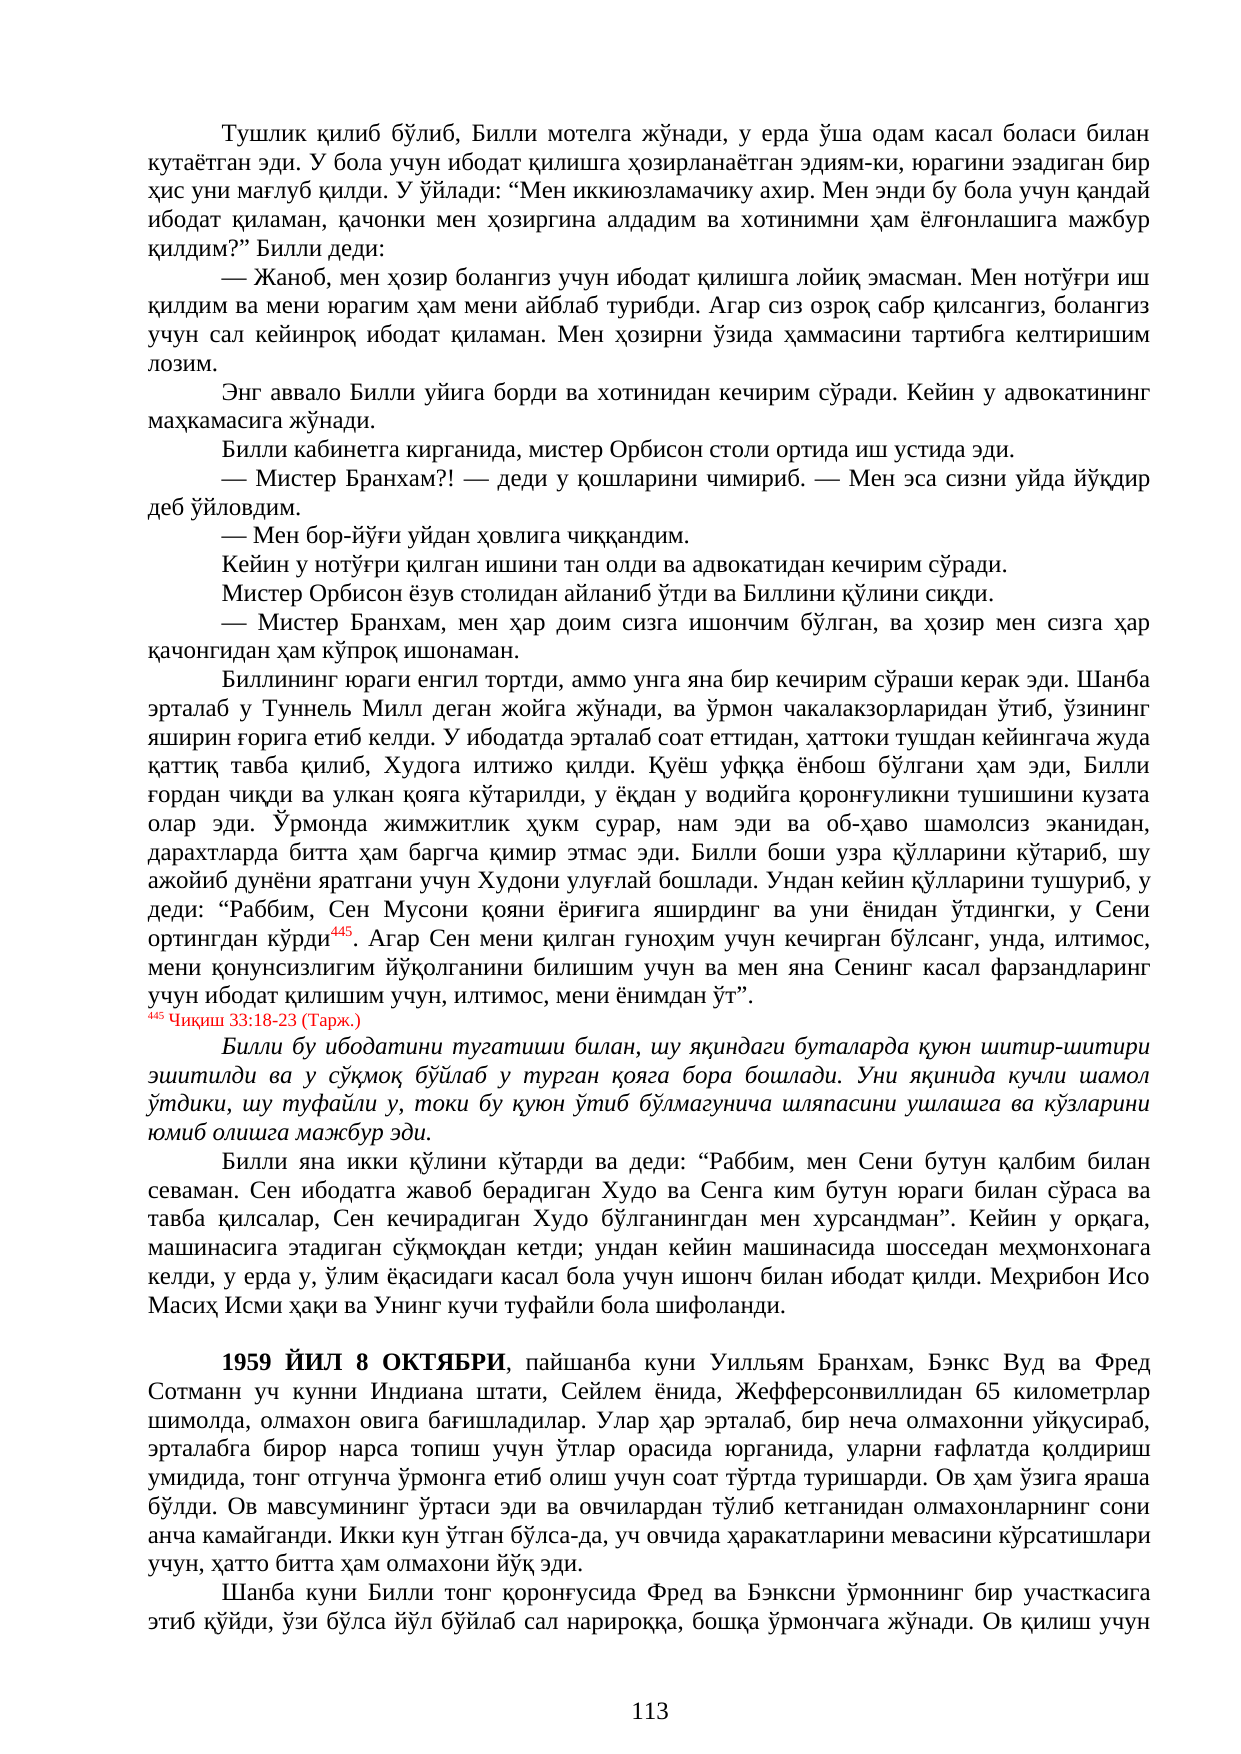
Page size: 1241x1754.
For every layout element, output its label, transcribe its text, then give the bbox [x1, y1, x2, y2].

text ― Мистер Бранхам, мен ҳар доим сизга ишончим бўлган, ва ҳозир мен сизга ҳар қачонгидан ҳам кўпроқ ишонаман. [148, 607, 1152, 664]
text Билли кабинетга кирганида, мистер Орбисон столи ортида иш устида эди. [148, 434, 1152, 463]
text ― Мистер Бранхам?! ― деди у қошларини чимириб. ― Мен эса сизни уйда йўқдир деб ўйловдим. [148, 463, 1152, 521]
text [148, 1577, 1152, 1635]
text Тушлик қилиб бўлиб, Билли мотелга жўнади, у ерда ўша одам касал боласи билан кутаётган эди. У бола учун ибодат қилишга ҳозирланаётган эдиям-ки, юрагини эзадиган бир ҳис уни мағлуб қилди. У ўйлади: “Мен иккиюзламачику ахир. Мен энди бу бола учун қандай ибодат қиламан, қачонки мен ҳозиргина алдадим ва хотинимни ҳам ёлғонлашига мажбур қилдим?” Билли деди: [148, 118, 1152, 262]
text Билли яна икки қўлини кўтарди ва деди: “Раббим, мен Сени бутун қалбим билан севаман. Сен ибодатга жавоб берадиган Худо ва Сенга ким бутун юраги билан сўраса ва тавба қилсалар, Сен кечирадиган Худо бўлганингдан мен хурсандман”. Кейин у орқага, машинасига этадиган сўқмоқдан кетди; ундан кейин машинасида шосседан меҳмонхонага келди, у ерда у, ўлим ёқасидаги касал бола учун ишонч билан ибодат қилди. Меҳрибон Исо Масиҳ Исми ҳақи ва Унинг кучи туфайли бола шифоланди. [148, 1146, 1152, 1318]
text Мистер Орбисон ёзув столидан айланиб ўтди ва Биллини қўлини сиқди. [148, 578, 1152, 607]
text Энг аввало Билли уйига борди ва хотинидан кечирим сўради. Кейин у адвокатининг маҳкамасига жўнади. [148, 377, 1152, 434]
text Кейин у нотўғри қилган ишини тан олди ва адвокатидан кечирим сўради. [148, 549, 1152, 578]
text ― Мен бор-йўғи уйдан ҳовлига чиққандим. [148, 521, 1152, 549]
text ― Жаноб, мен ҳозир болангиз учун ибодат қилишга лойиқ эмасман. Мен нотўғри иш қилдим ва мени юрагим ҳам мени айблаб турибди. Агар сиз озроқ сабр қилсангиз, болангиз учун сал кейинроқ ибодат қиламан. Мен ҳозирни ўзида ҳаммасини тартибга келтиришим лозим. [148, 262, 1152, 377]
text Биллининг юраги енгил тортди, аммо унга яна бир кечирим сўраши керак эди. Шанба эрталаб у Туннель Милл деган жойга жўнади, ва ўрмон чакалакзорларидан ўтиб, ўзининг яширин ғорига етиб келди. У ибодатда эрталаб соат еттидан, ҳаттоки тушдан кейингача жуда қаттиқ тавба қилиб, Худога илтижо қилди. Қуёш уфққа ёнбош бўлгани ҳам эди, Билли ғордан чиқди ва улкан қояга кўтарилди, у ёқдан у водийга қоронғуликни тушишини кузата олар эди. Ўрмонда жимжитлик ҳукм сурар, нам эди ва об-ҳаво шамолсиз эканидан, дарахтларда битта ҳам баргча қимир этмас эди. Билли боши узра қўлларини кўтариб, шу ажойиб дунёни яратгани учун Худони улуғлай бошлади. Ундан кейин қўлларини тушуриб, у деди: “Раббим, Сен Мусони қояни ёриғига яширдинг ва уни ёнидан ўтдингки, у Сени ортингдан кўрди445. Агар Сен мени қилган гуноҳим учун кечирган бўлсанг, унда, илтимос, мени қонунсизлигим йўқолганини билишим учун ва мен яна Сенинг касал фарзандларинг учун ибодат қилишим учун, илтимос, мени ёнимдан ўт”. [148, 664, 1152, 1009]
text 1959 ЙИЛ 8 ОКТЯБРИ, пайшанба куни Уилльям Бранхам, Бэнкс Вуд ва Фред Сотманн уч кунни Индиана штати, Сейлем ёнида, Жефферсонвиллидан 65 километрлар шимолда, олмахон овига бағишладилар. Улар ҳар эрталаб, бир неча олмахонни уйқусираб, эрталабга бирор нарса топиш учун ўтлар орасида юрганида, уларни ғафлатда қолдириш умидида, тонг отгунча ўрмонга етиб олиш учун соат тўртда туришарди. Ов ҳам ўзига яраша бўлди. Ов мавсумининг ўртаси эди ва овчилардан тўлиб кетганидан олмахонларнинг сони анча камайганди. Икки кун ўтган бўлса-да, уч овчида ҳаракатларини мевасини кўрсатишлари учун, ҳатто битта ҳам олмахони йўқ эди. [148, 1347, 1152, 1577]
text 445 Чиқиш 33:18-23 (Тарж.) [148, 1009, 1152, 1031]
text Билли бу ибодатини тугатиши билан, шу яқиндаги буталарда қуюн шитир-шитири эшитилди ва у сўқмоқ бўйлаб у турган қояга бора бошлади. Уни яқинида кучли шамол ўтдики, шу туфайли у, токи бу қуюн ўтиб бўлмагунича шляпасини ушлашга ва кўзларини юмиб олишга мажбур эди. [148, 1031, 1152, 1146]
